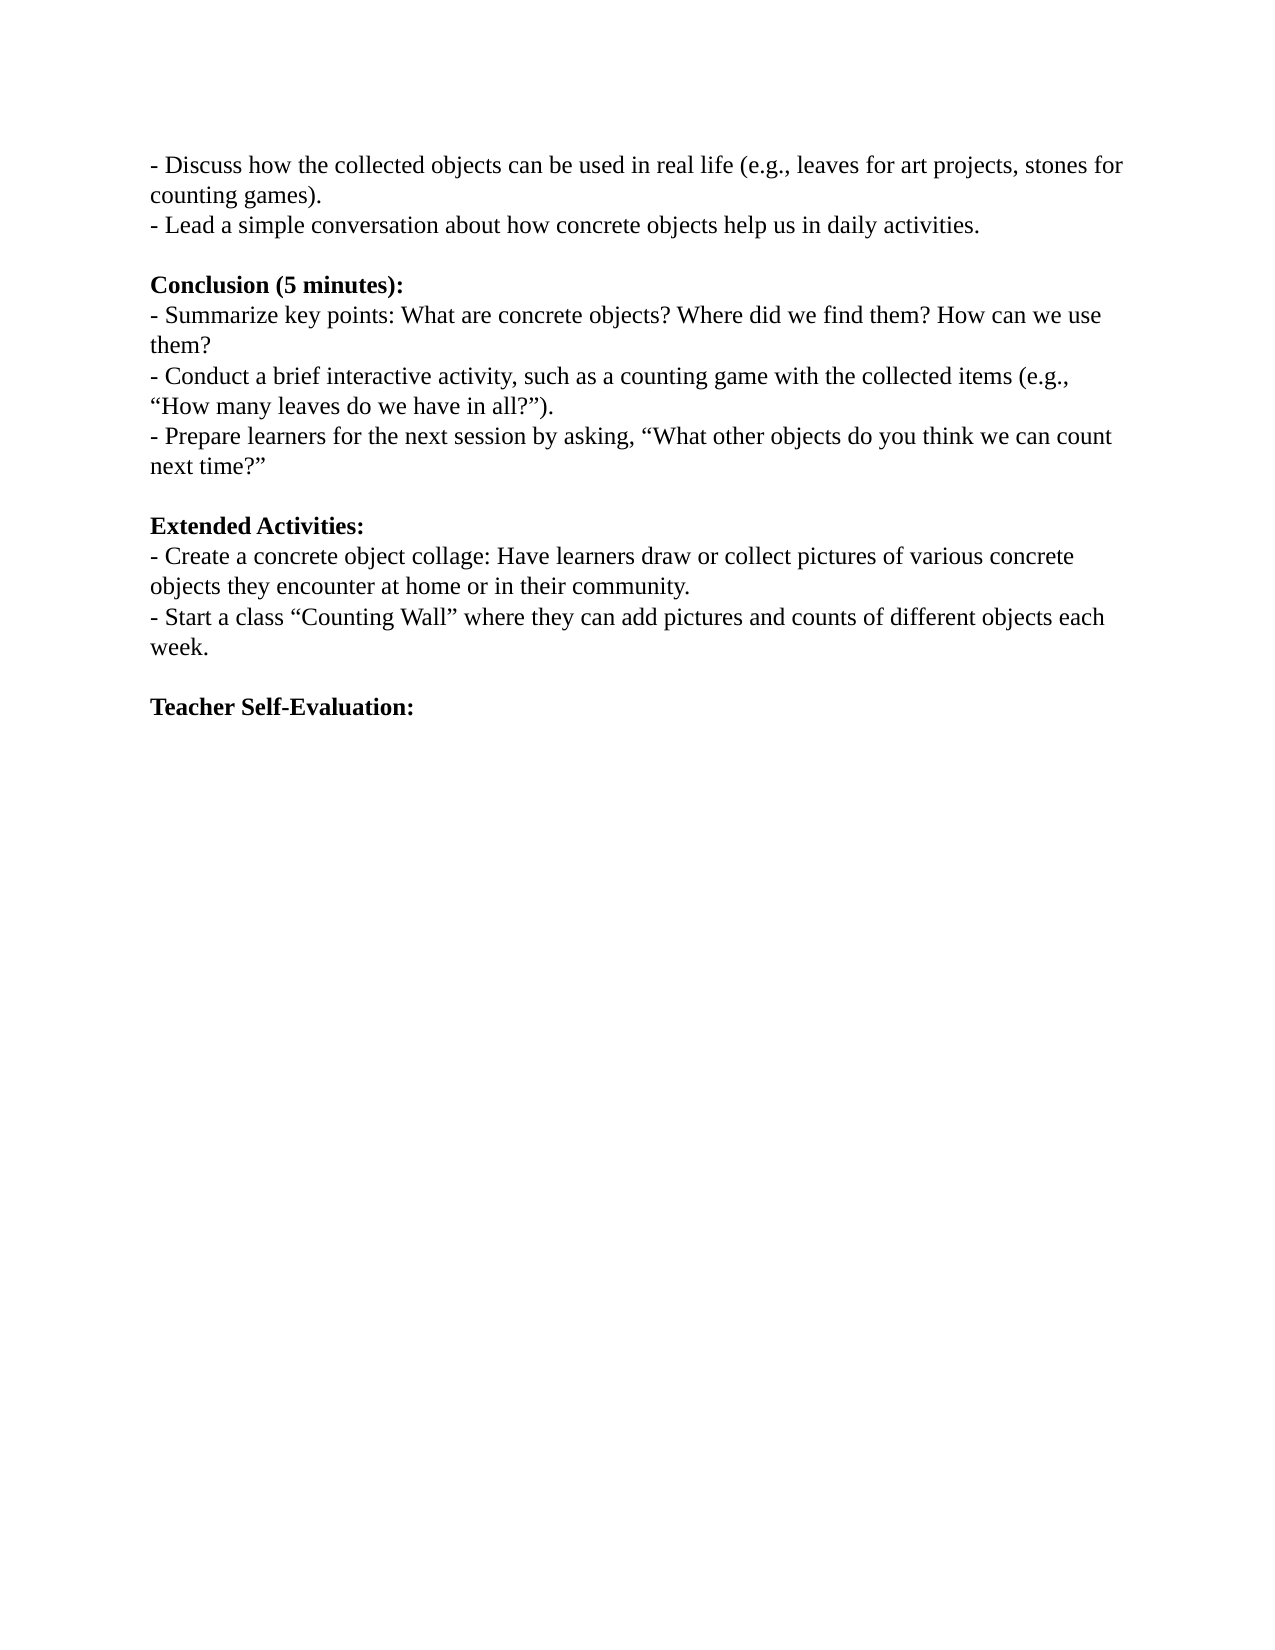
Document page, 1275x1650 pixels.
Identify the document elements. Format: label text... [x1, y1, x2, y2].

text - Lead a simple conversation about how concrete objects help us in daily activities. [150, 210, 1125, 239]
text Conclusion (5 minutes): [150, 270, 1125, 299]
text - Create a concrete object collage: Have learners draw or collect pictures of various concrete objects they encounter at home or in their community. [150, 541, 1125, 600]
text - Summarize key points: What are concrete objects? Where did we find them? How can we use them? [150, 301, 1125, 359]
text - Conduct a brief interactive activity, such as a counting game with the collected items (e.g., “How many leaves do we have in all?”). [150, 361, 1125, 419]
text - Discuss how the collected objects can be used in real life (e.g., leaves for art projects, stones for counting games). [150, 150, 1125, 209]
text Teacher Self-Evaluation: [150, 692, 1125, 721]
text - Start a class “Counting Wall” where they can add pictures and counts of different objects each week. [150, 602, 1125, 660]
text Extended Activities: [150, 511, 1125, 540]
text - Prepare learners for the next session by asking, “What other objects do you think we can count next time?” [150, 421, 1125, 480]
